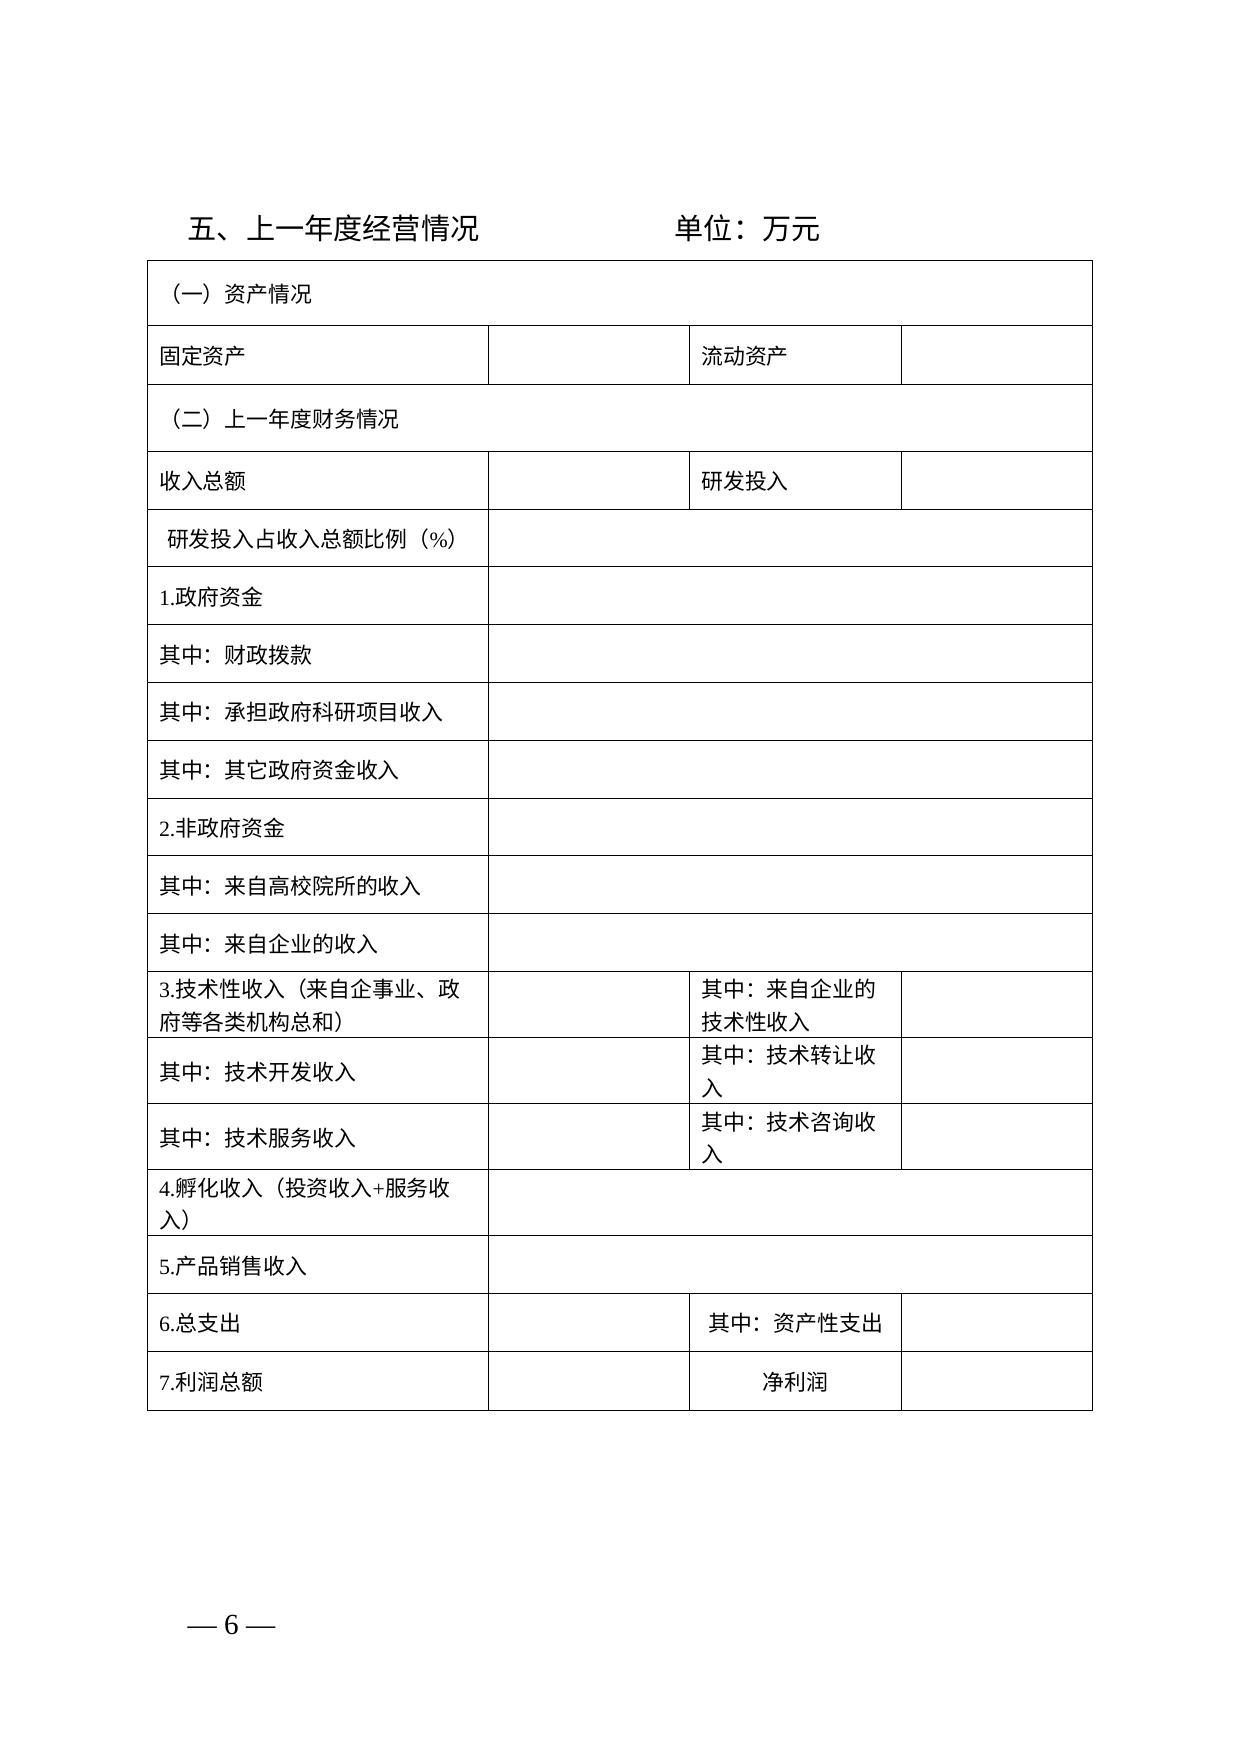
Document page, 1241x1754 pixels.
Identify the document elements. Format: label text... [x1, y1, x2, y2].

table_cell 收入总额 [148, 452, 488, 508]
table_cell 其中：承担政府科研项目收入 [148, 683, 488, 740]
table_cell 其中：其它政府资金收入 [148, 741, 488, 797]
table_cell [489, 856, 1092, 913]
table_cell [489, 1170, 1092, 1235]
table_cell [489, 1352, 689, 1410]
table_cell [489, 914, 1092, 971]
table_cell [489, 972, 689, 1037]
table_cell 研发投入 [690, 452, 901, 508]
table_cell [489, 567, 1092, 624]
table_cell 其中：技术开发收入 [148, 1038, 488, 1103]
table_cell [489, 625, 1092, 682]
table_cell [489, 452, 689, 508]
table_cell 其中：来自企业的技术性收入 [690, 972, 901, 1037]
table_cell [489, 799, 1092, 855]
table_cell [902, 326, 1092, 384]
table_cell [489, 1236, 1092, 1293]
table_cell [489, 1104, 689, 1169]
table_cell [902, 452, 1092, 508]
table_cell 净利润 [690, 1352, 901, 1410]
table_cell 其中：技术咨询收入 [690, 1104, 901, 1169]
table_cell 研发投入占收入总额比例（%） [148, 510, 488, 566]
table_cell [902, 1294, 1092, 1351]
table_header （一）资产情况 [148, 261, 1092, 325]
table_cell 其中：来自企业的收入 [148, 914, 488, 971]
table_cell 2.非政府资金 [148, 799, 488, 855]
table_cell [902, 1038, 1092, 1103]
table_cell 其中：技术服务收入 [148, 1104, 488, 1169]
table_cell [489, 510, 1092, 566]
table_cell 6.总支出 [148, 1294, 488, 1351]
table_cell 7.利润总额 [148, 1352, 488, 1410]
table_cell 其中：资产性支出 [690, 1294, 901, 1351]
table_cell [489, 1294, 689, 1351]
table_cell 其中：技术转让收入 [690, 1038, 901, 1103]
table_cell [902, 1104, 1092, 1169]
table_cell 3.技术性收入（来自企事业、政府等各类机构总和） [148, 972, 488, 1037]
table_cell 4.孵化收入（投资收入+服务收入） [148, 1170, 488, 1235]
text 五、上一年度经营情况 单位：万元 [187, 194, 1053, 259]
table_cell [489, 683, 1092, 740]
table_cell [489, 741, 1092, 797]
table_cell 流动资产 [690, 326, 901, 384]
table_cell （二）上一年度财务情况 [148, 385, 1092, 451]
table_cell [902, 1352, 1092, 1410]
table_cell [489, 326, 689, 384]
table_cell 其中：来自高校院所的收入 [148, 856, 488, 913]
table_cell 固定资产 [148, 326, 488, 384]
table_cell 5.产品销售收入 [148, 1236, 488, 1293]
table_cell [489, 1038, 689, 1103]
table_cell [902, 972, 1092, 1037]
table_cell 其中：财政拨款 [148, 625, 488, 682]
table_cell 1.政府资金 [148, 567, 488, 624]
